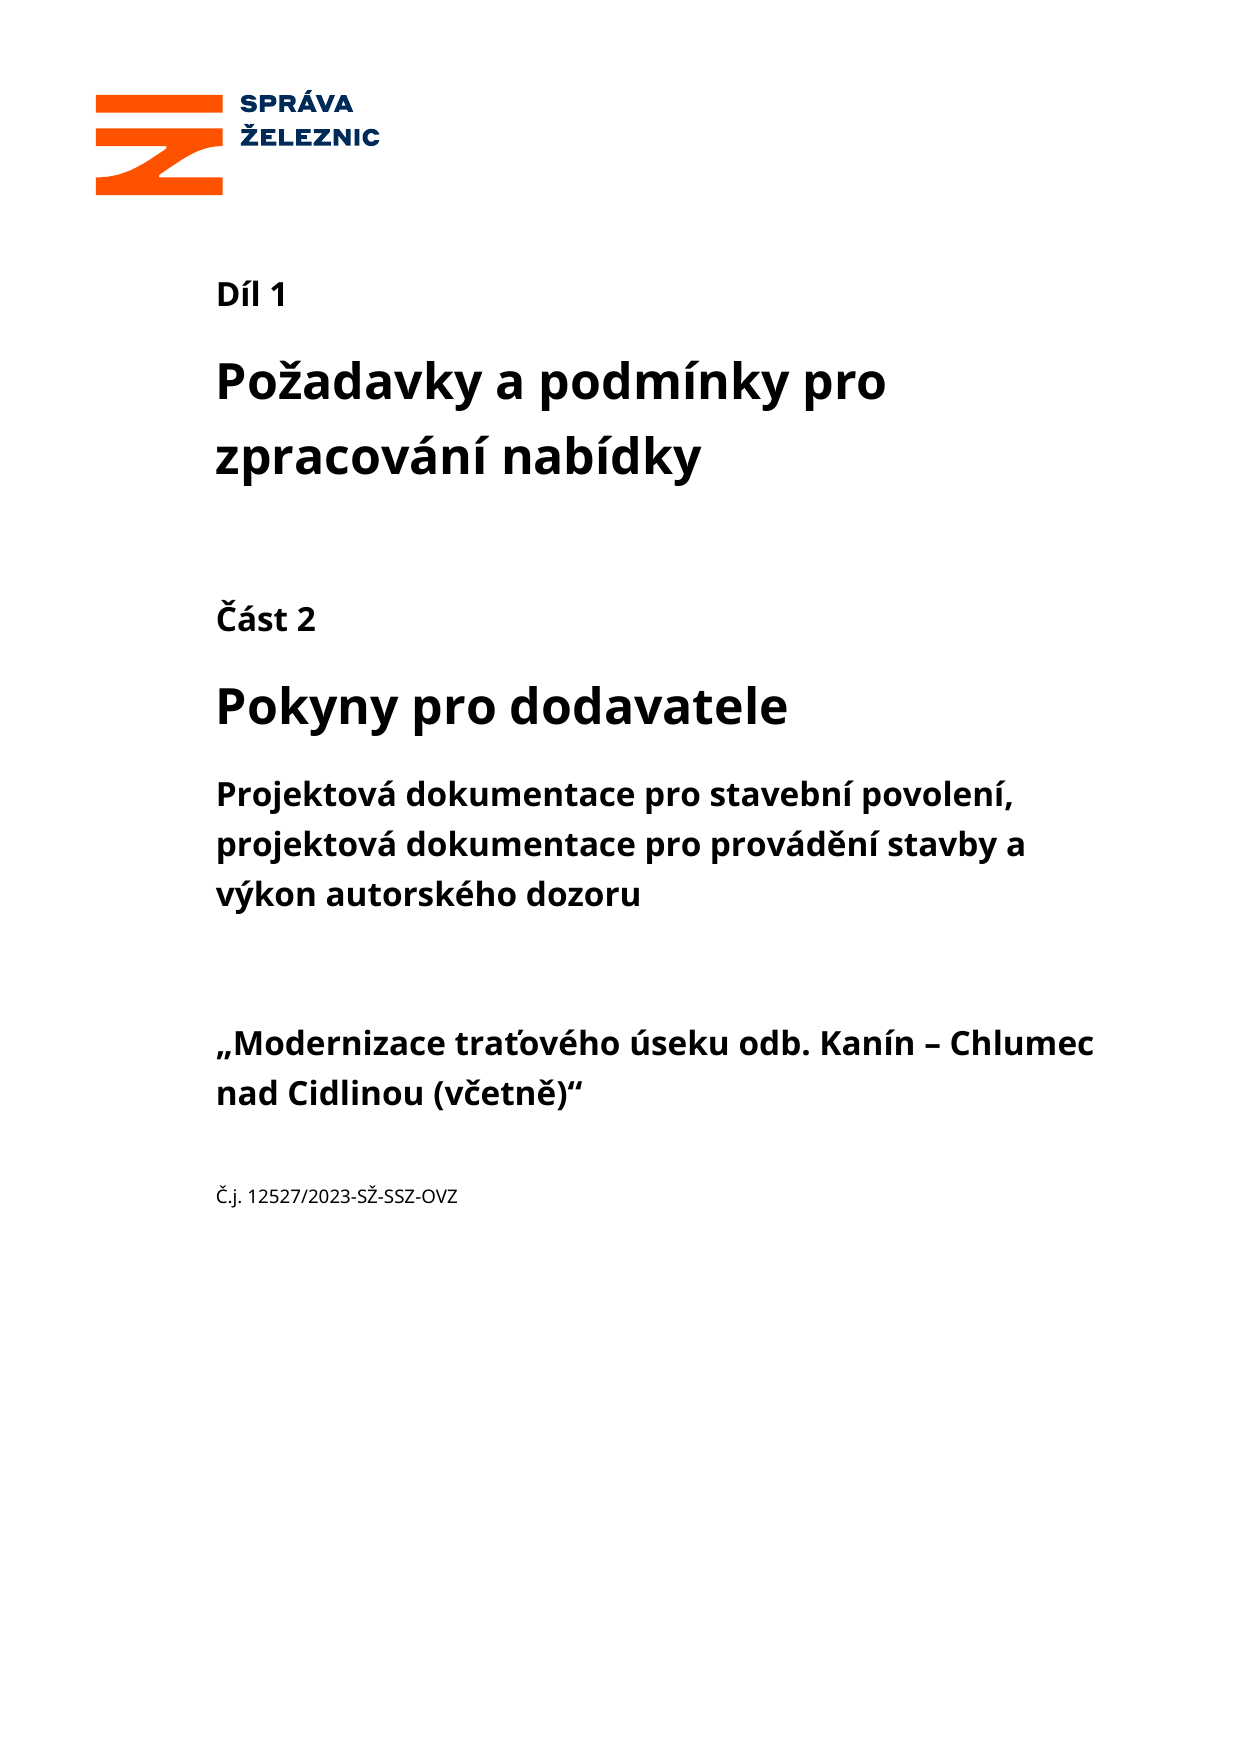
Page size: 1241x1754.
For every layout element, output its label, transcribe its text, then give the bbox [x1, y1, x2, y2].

text Pokyny pro dodavatele [216, 671, 1122, 739]
text Část 2 [216, 596, 1122, 641]
text Díl 1 [216, 271, 1122, 317]
text Projektová dokumentace pro stavební povolení, projektová dokumentace pro provádění stavby a výkon autorského dozoru [216, 771, 1122, 916]
text Požadavky a podmínky pro zpracování nabídky [216, 346, 1122, 489]
text „Modernizace traťového úseku odb. Kanín – Chlumec nad Cidlinou (včetně)“ [216, 1020, 1122, 1115]
list Č.j. 12527/2023-SŽ-SSZ-OVZ [216, 1183, 1122, 1208]
